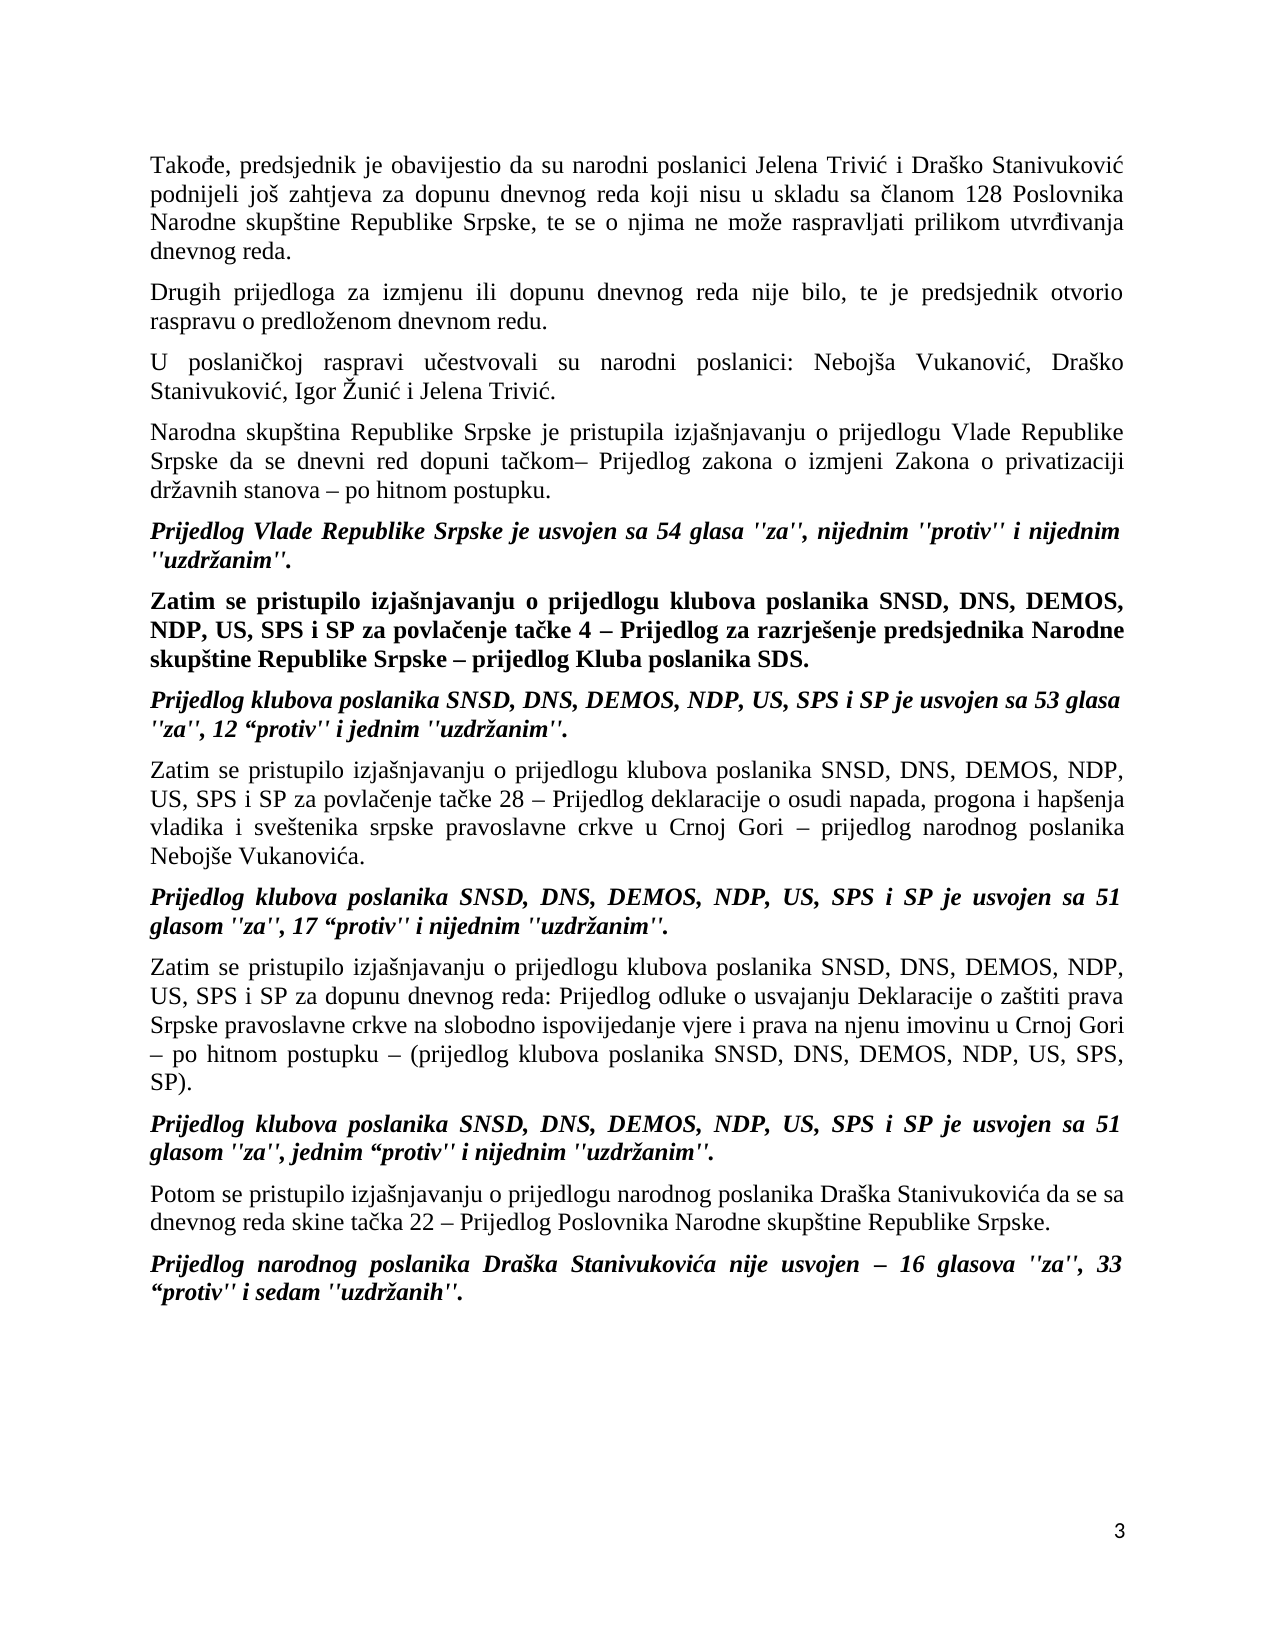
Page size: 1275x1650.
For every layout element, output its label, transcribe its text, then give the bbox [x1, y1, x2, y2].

text Zatim se pristupilo izjašnjavanju o prijedlogu klubova poslanika SNSD, DNS, DEMOS, NDP, US, SPS i SP za dopunu dnevnog reda: Prijedlog odluke o usvajanju Deklaracije o zaštiti prava Srpske pravoslavne crkve na slobodno ispovijedanje vjere i prava na njenu imovinu u Crnoj Gori – po hitnom postupku – (prijedlog klubova poslanika SNSD, DNS, DEMOS, NDP, US, SPS, SP). [150, 952, 1125, 1096]
text Takođe, predsjednik je obavijestio da su narodni poslanici Jelena Trivić i Draško Stanivuković podnijeli još zahtjeva za dopunu dnevnog reda koji nisu u skladu sa članom 128 Poslovnika Narodne skupštine Republike Srpske, te se o njima ne može raspravljati prilikom utvrđivanja dnevnog reda. [150, 150, 1125, 265]
text Zatim se pristupilo izjašnjavanju o prijedlogu klubova poslanika SNSD, DNS, DEMOS, NDP, US, SPS i SP za povlačenje tačke 4 – Prijedlog za razrješenje predsjednika Narodne skupštine Republike Srpske – prijedlog Kluba poslanika SDS. [150, 586, 1125, 672]
text Potom se pristupilo izjašnjavanju o prijedlogu narodnog poslanika Draška Stanivukovića da se sa dnevnog reda skine tačka 22 – Prijedlog Poslovnika Narodne skupštine Republike Srpske. [150, 1179, 1125, 1236]
text Prijedlog klubova poslanika SNSD, DNS, DEMOS, NDP, US, SPS i SP je usvojen sa 53 glasa ''za'', 12 “protiv'' i jednim ''uzdržanim''. [150, 685, 1125, 742]
text U poslaničkoj raspravi učestvovali su narodni poslanici: Nebojša Vukanović, Draško Stanivuković, Igor Žunić i Jelena Trivić. [150, 347, 1125, 405]
text Zatim se pristupilo izjašnjavanju o prijedlogu klubova poslanika SNSD, DNS, DEMOS, NDP, US, SPS i SP za povlačenje tačke 28 – Prijedlog deklaracije o osudi napada, progona i hapšenja vladika i sveštenika srpske pravoslavne crkve u Crnoj Gori – prijedlog narodnog poslanika Nebojše Vukanovića. [150, 755, 1125, 870]
text Prijedlog klubova poslanika SNSD, DNS, DEMOS, NDP, US, SPS i SP je usvojen sa 51 glasom ''za'', 17 “protiv'' i nijednim ''uzdržanim''. [150, 882, 1125, 940]
text Drugih prijedloga za izmjenu ili dopunu dnevnog reda nije bilo, te je predsjednik otvorio raspravu o predloženom dnevnom redu. [150, 277, 1125, 335]
text Prijedlog klubova poslanika SNSD, DNS, DEMOS, NDP, US, SPS i SP je usvojen sa 51 glasom ''za'', jednim “protiv'' i nijednim ''uzdržanim''. [150, 1109, 1125, 1166]
text Narodna skupština Republike Srpske je pristupila izjašnjavanju o prijedlogu Vlade Republike Srpske da se dnevni red dopuni tačkom– Prijedlog zakona o izmjeni Zakona o privatizaciji državnih stanova – po hitnom postupku. [150, 417, 1125, 504]
text Prijedlog Vlade Republike Srpske je usvojen sa 54 glasa ''za'', nijednim ''protiv'' i nijednim ''uzdržanim''. [150, 516, 1125, 574]
text Prijedlog narodnog poslanika Draška Stanivukovića nije usvojen – 16 glasova ''za'', 33 “protiv'' i sedam ''uzdržanih''. [150, 1249, 1125, 1306]
